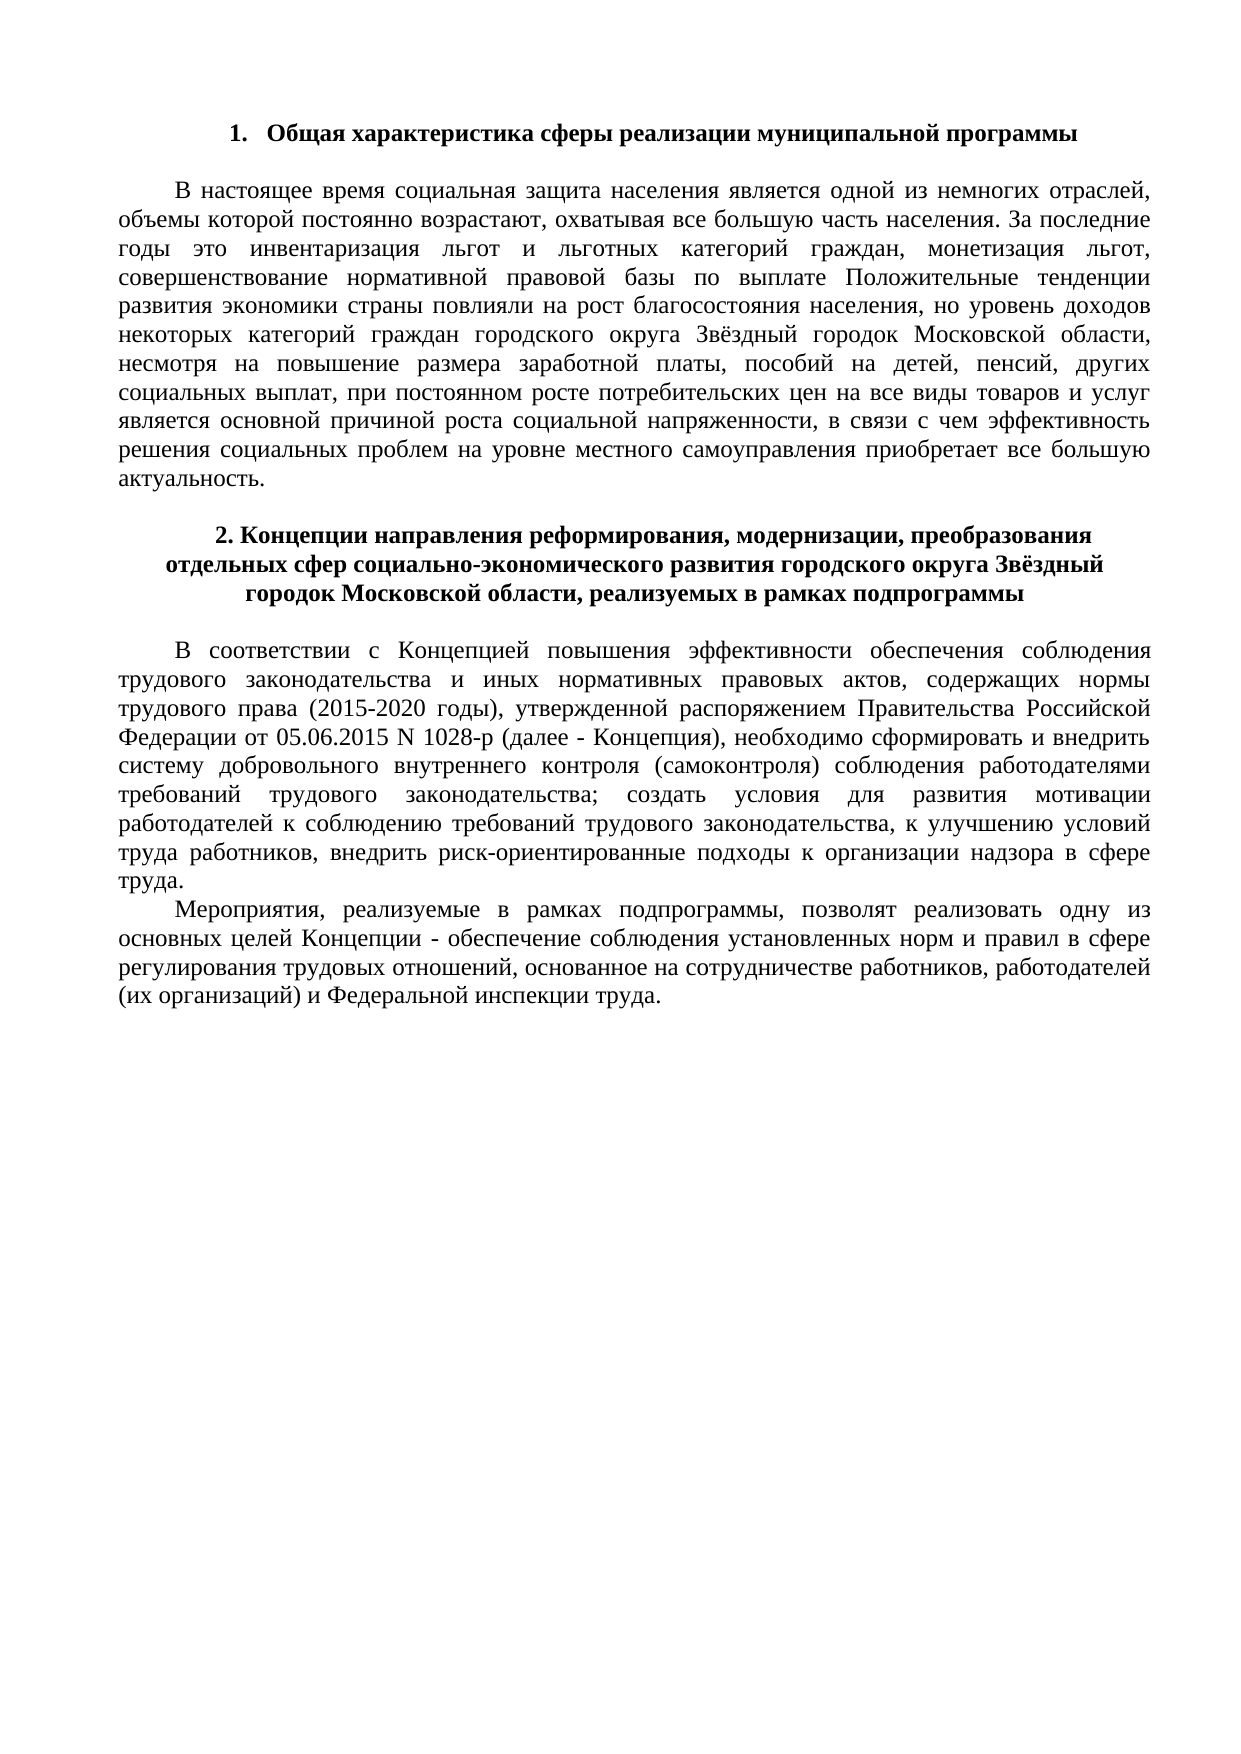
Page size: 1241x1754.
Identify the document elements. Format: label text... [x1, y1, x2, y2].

list Общая характеристика сферы реализации муниципальной программы [156, 118, 1152, 147]
text Мероприятия, реализуемые в рамках подпрограммы, позволят реализовать одну из основных целей Концепции - обеспечение соблюдения установленных норм и правил в сфере регулирования трудовых отношений, основанное на сотрудничестве работников, работодателей (их организаций) и Федеральной инспекции труда. [118, 894, 1152, 1009]
text 2. Концепции направления реформирования, модернизации, преобразования [156, 521, 1152, 549]
text В настоящее время социальная защита населения является одной из немногих отраслей, объемы которой постоянно возрастают, охватывая все большую часть населения. За последние годы это инвентаризация льгот и льготных категорий граждан, монетизация льгот, совершенствование нормативной правовой базы по выплате Положительные тенденции развития экономики страны повлияли на рост благосостояния населения, но уровень доходов некоторых категорий граждан городского округа Звёздный городок Московской области, несмотря на повышение размера заработной платы, пособий на детей, пенсий, других социальных выплат, при постоянном росте потребительских цен на все виды товаров и услуг является основной причиной роста социальной напряженности, в связи с чем эффективность решения социальных проблем на уровне местного самоуправления приобретает все большую актуальность. [118, 176, 1152, 492]
text отдельных сфер социально-экономического развития городского округа Звёздный городок Московской области, реализуемых в рамках подпрограммы [118, 549, 1152, 607]
text В соответствии с Концепцией повышения эффективности обеспечения соблюдения трудового законодательства и иных нормативных правовых актов, содержащих нормы трудового права (2015-2020 годы), утвержденной распоряжением Правительства Российской Федерации от 05.06.2015 N 1028-р (далее - Концепция), необходимо сформировать и внедрить систему добровольного внутреннего контроля (самоконтроля) соблюдения работодателями требований трудового законодательства; создать условия для развития мотивации работодателей к соблюдению требований трудового законодательства, к улучшению условий труда работников, внедрить риск-ориентированные подходы к организации надзора в сфере труда. [118, 636, 1152, 894]
